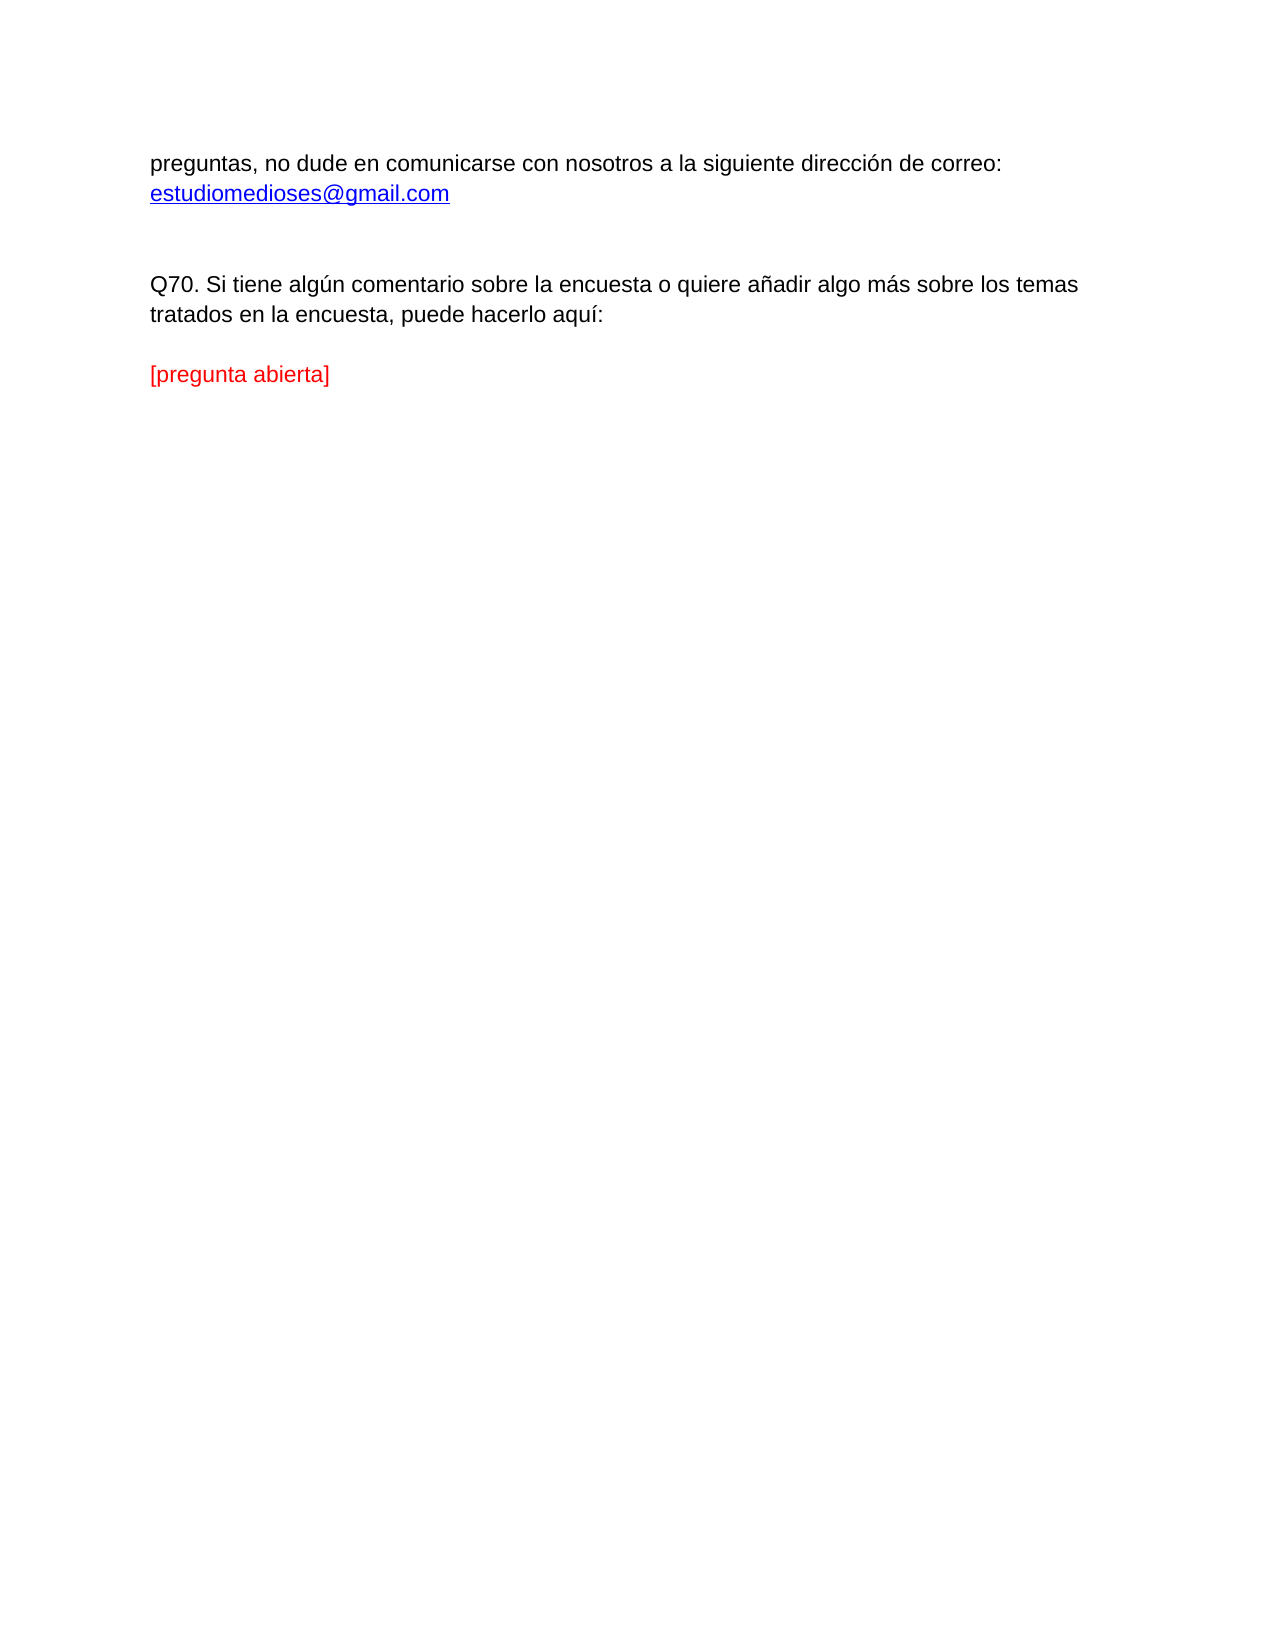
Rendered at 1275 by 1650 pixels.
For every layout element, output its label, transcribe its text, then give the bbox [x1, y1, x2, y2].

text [150, 150, 1125, 207]
text [pregunta abierta] [150, 361, 1125, 388]
text Q70. Si tiene algún comentario sobre la encuesta o quiere añadir algo más sobre los temas tratados en la encuesta, puede hacerlo aquí: [150, 271, 1125, 327]
